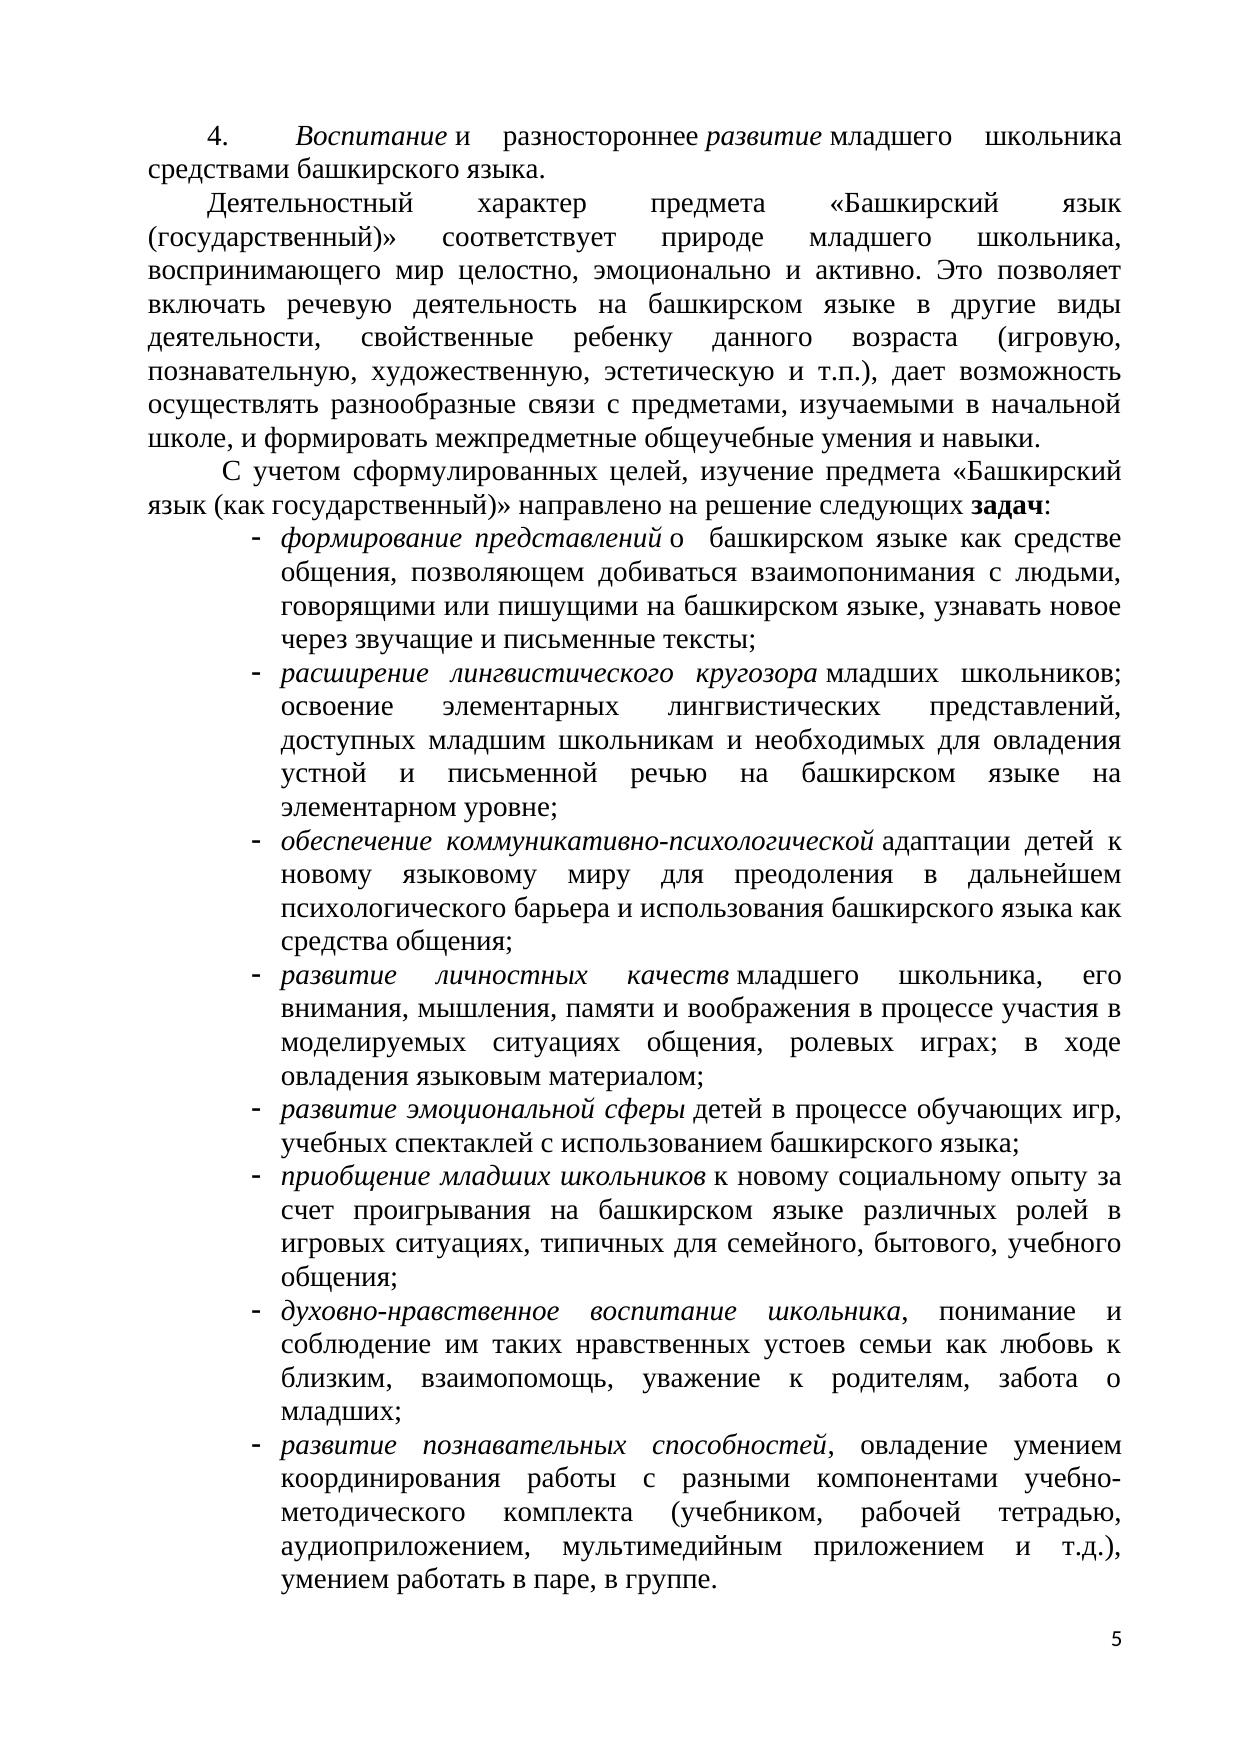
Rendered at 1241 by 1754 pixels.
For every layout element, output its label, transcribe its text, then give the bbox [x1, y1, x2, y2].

text С учетом сформулированных целей, изучение предмета «Башкирский язык (как государственный)» направлено на решение следующих задач: [148, 453, 1122, 521]
list обеспечение коммуникативно-психологической адаптации детей к новому языковому миру для преодоления в дальнейшем психологического барьера и использования башкирского языка как средства общения; [251, 823, 1122, 957]
list расширение лингвистического кругозора младших школьников; освоение элементарных лингвистических представлений, доступных младшим школьникам и необходимых для овладения устной и письменной речью на башкирском языке на элементарном уровне; [251, 655, 1122, 823]
list Воспитание и разностороннее развитие младшего школьника средствами башкирского языка. [148, 118, 1122, 185]
list развитие познавательных способностей, овладение умением координирования работы с разными компонентами учебно-методического комплекта (учебником, рабочей тетрадью, аудиоприложением, мультимедийным приложением и т.д.), умением работать в паре, в группе. [251, 1427, 1122, 1595]
list духовно-нравственное воспитание школьника, понимание и соблюдение им таких нравственных устоев семьи как любовь к близким, взаимопомощь, уважение к родителям, забота о младших; [251, 1293, 1122, 1427]
list развитие личностных качеств младшего школьника, его внимания, мышления, памяти и воображения в процессе участия в моделируемых ситуациях общения, ролевых играх; в ходе овладения языковым материалом; [251, 957, 1122, 1091]
text Деятельностный характер предмета «Башкирский язык (государственный)» соответствует природе младшего школьника, воспринимающего мир целостно, эмоционально и активно. Это позволяет включать речевую деятельность на башкирском языке в другие виды деятельности, свойственные ребенку данного возраста (игровую, познавательную, художественную, эстетическую и т.п.), дает возможность осуществлять разнообразные связи с предметами, изучаемыми в начальной школе, и формировать межпредметные общеучебные умения и навыки. [148, 185, 1122, 453]
list формирование представлений о башкирском языке как средстве общения, позволяющем добиваться взаимопонимания с людьми, говорящими или пишущими на башкирском языке, узнавать новое через звучащие и письменные тексты; [251, 521, 1122, 655]
list приобщение младших школьников к новому социальному опыту за счет проигрывания на башкирском языке различных ролей в игровых ситуациях, типичных для семейного, бытового, учебного общения; [251, 1158, 1122, 1293]
list развитие эмоциональной сферы детей в процессе обучающих игр, учебных спектаклей с использованием башкирского языка; [251, 1091, 1122, 1158]
